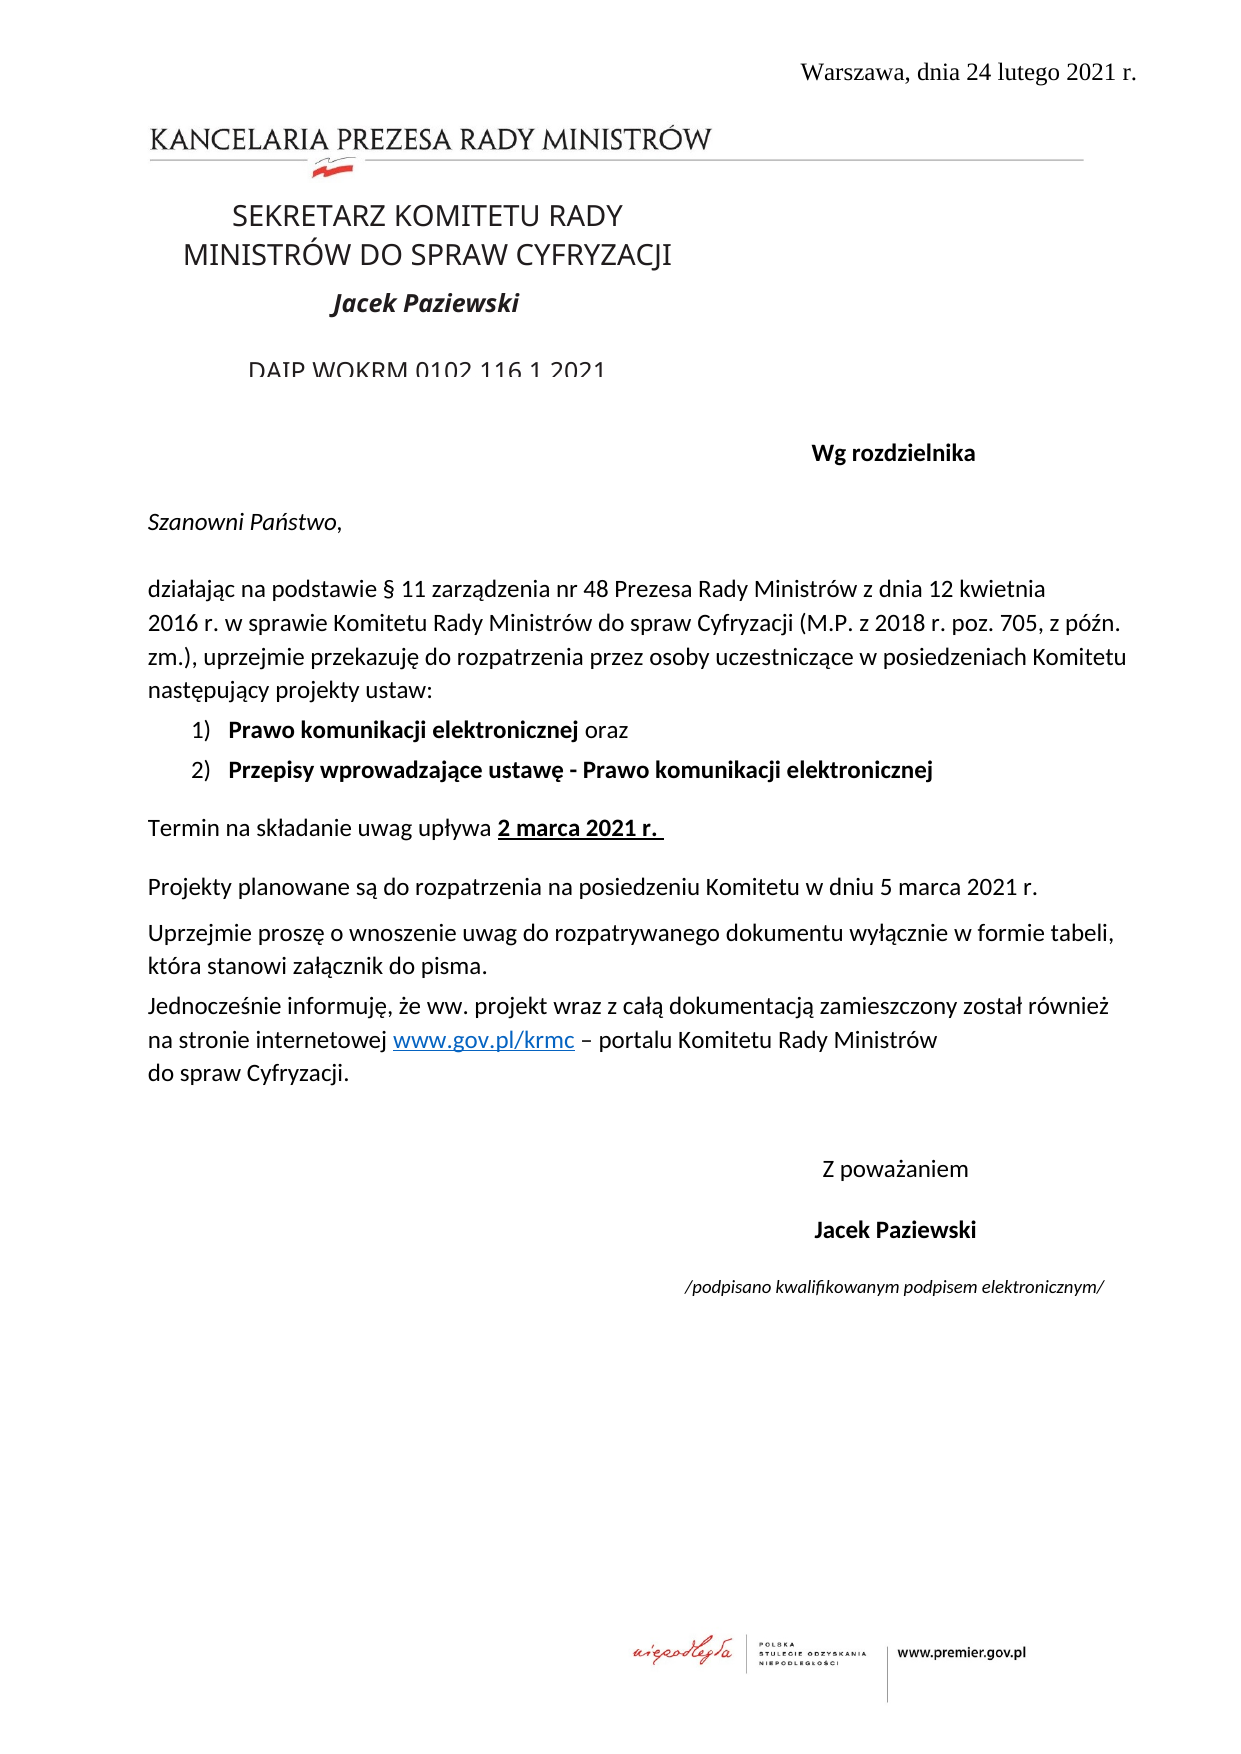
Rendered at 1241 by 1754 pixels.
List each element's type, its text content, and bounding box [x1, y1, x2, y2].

text Projekty planowane są do rozpatrzenia na posiedzeniu Komitetu w dniu 5 marca 2021 r. [148, 871, 1137, 901]
text /podpisano kwalifikowanym podpisem elektronicznym/ [654, 1276, 1137, 1298]
picture [147, 1596, 1034, 1754]
picture [147, 115, 1084, 183]
text Uprzejmie proszę o wnoszenie uwag do rozpatrywanego dokumentu wyłącznie w formie tabeli, która stanowi załącznik do pisma. [148, 917, 1137, 981]
text Jednocześnie informuję, że ww. projekt wraz z całą dokumentacją zamieszczony został również na stronie internetowej www.gov.pl/krmc – portalu Komitetu Rady Ministrów do spraw Cyfryzacji. [148, 990, 1137, 1088]
list Prawo komunikacji elektronicznej oraz [191, 714, 1137, 744]
text Wg rozdzielnika [148, 233, 1137, 468]
text Jacek Paziewski [654, 1214, 1137, 1245]
text działając na podstawie § 11 zarządzenia nr 48 Prezesa Rady Ministrów z dnia 12 kwietnia 2016 r. w sprawie Komitetu Rady Ministrów do spraw Cyfryzacji (M.P. z 2018 r. poz. 705, z późn. zm.), uprzejmie przekazuję do rozpatrzenia przez osoby uczestniczące w posiedzeniach Komitetu następujący projekty ustaw: [148, 574, 1137, 705]
text Termin na składanie uwag upływa 2 marca 2021 r. [148, 812, 1137, 843]
list Przepisy wprowadzające ustawę - Prawo komunikacji elektronicznej [191, 754, 1137, 784]
text Szanowni Państwo, [148, 506, 1137, 536]
text Z poważaniem [654, 1153, 1137, 1184]
